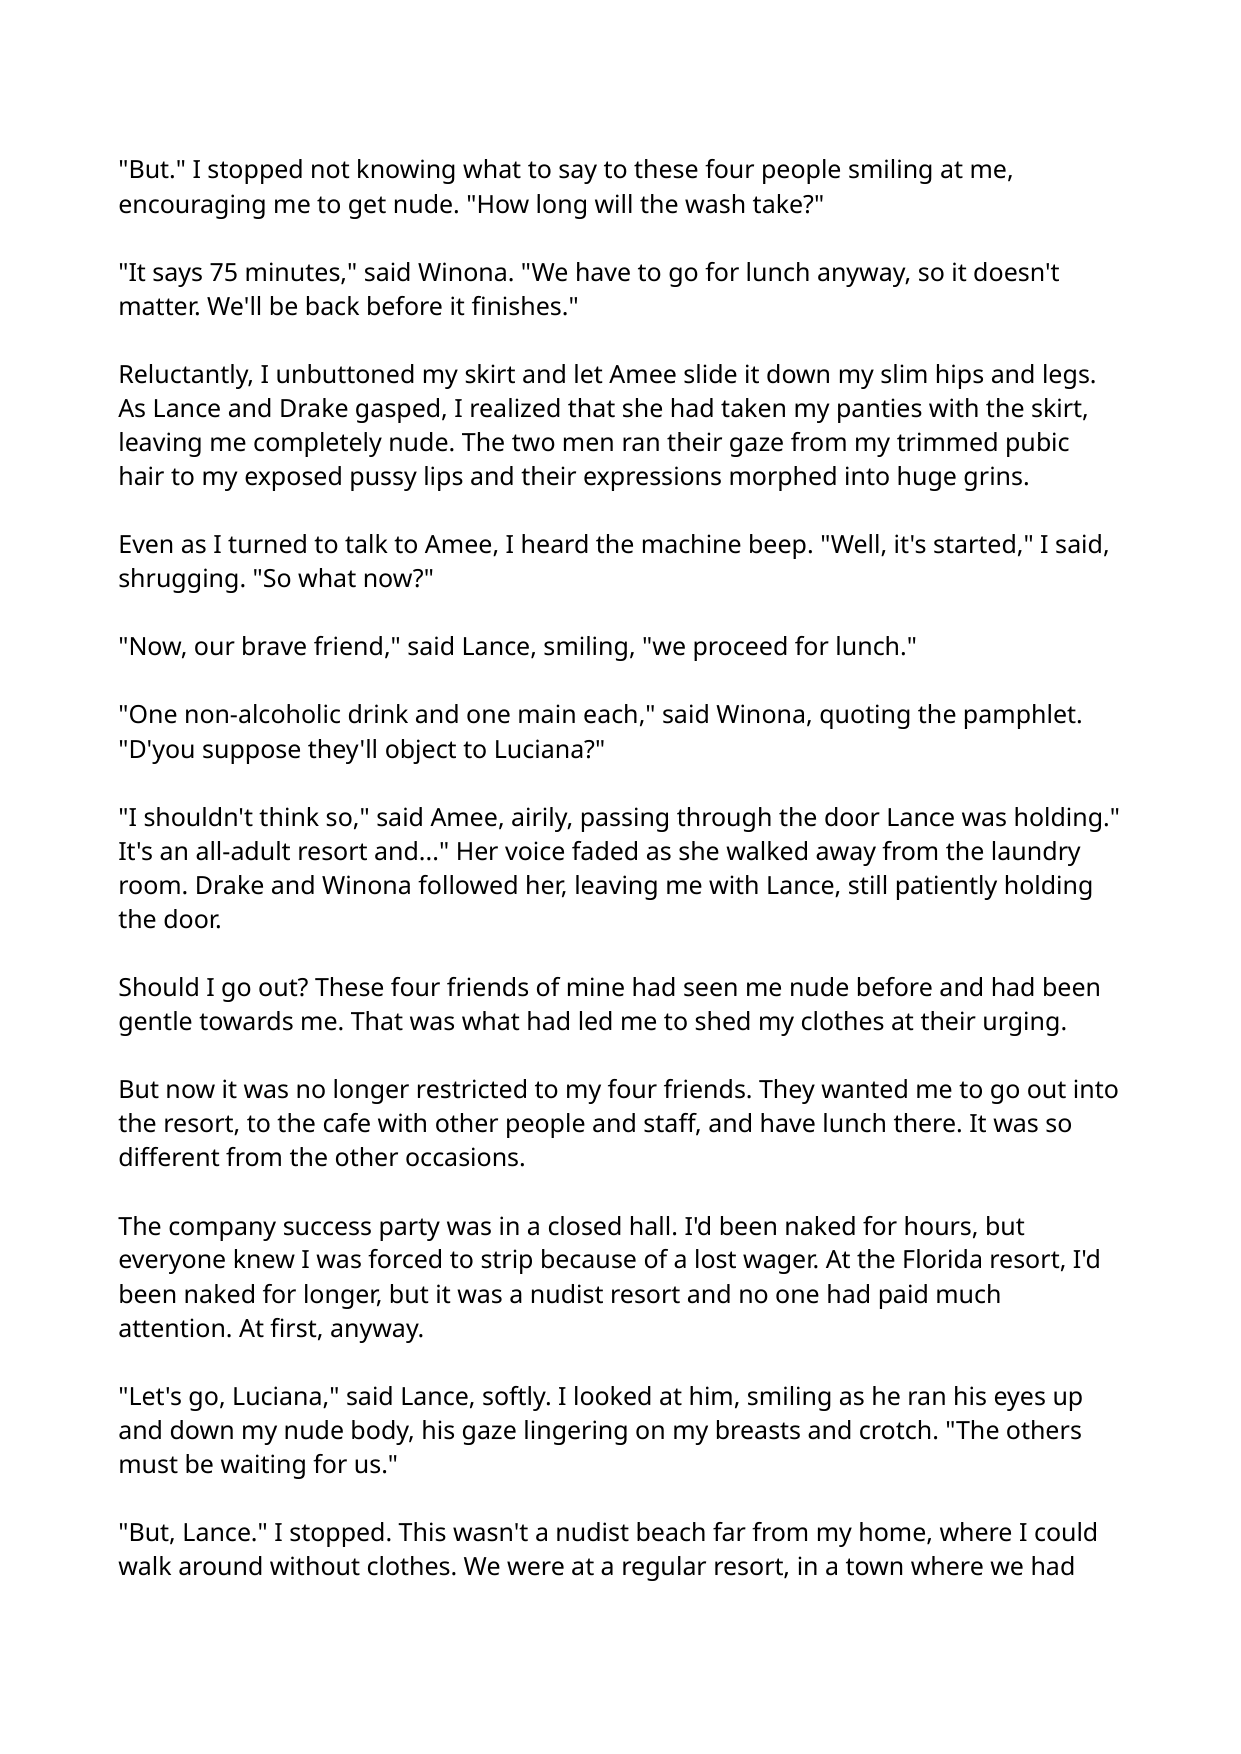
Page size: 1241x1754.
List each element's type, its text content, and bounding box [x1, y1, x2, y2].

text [118, 1515, 1122, 1583]
text "I shouldn't think so," said Amee, airily, passing through the door Lance was holding." It's an all-adult resort and..." Her voice faded as she walked away from the laundry room. Drake and Winona followed her, leaving me with Lance, still patiently holding the door. [118, 799, 1122, 936]
text "It says 75 minutes," said Winona. "We have to go for lunch anyway, so it doesn't matter. We'll be back before it finishes." [118, 254, 1122, 322]
text Should I go out? These four friends of mine had seen me nude before and had been gentle towards me. That was what had led me to shed my clothes at their urging. [118, 970, 1122, 1038]
text "One non-alcoholic drink and one main each," said Winona, quoting the pamphlet. "D'you suppose they'll object to Luciana?" [118, 697, 1122, 765]
text Even as I turned to talk to Amee, I heard the machine beep. "Well, it's started," I said, shrugging. "So what now?" [118, 527, 1122, 595]
text But now it was no longer restricted to my four friends. They wanted me to go out into the resort, to the cafe with other people and staff, and have lunch there. It was so different from the other occasions. [118, 1072, 1122, 1174]
text "Now, our brave friend," said Lance, smiling, "we proceed for lunch." [118, 629, 1122, 663]
text The company success party was in a closed hall. I'd been naked for hours, but everyone knew I was forced to strip because of a lost wager. At the Florida resort, I'd been naked for longer, but it was a nudist resort and no one had paid much attention. At first, anyway. [118, 1208, 1122, 1344]
text Reluctantly, I unbuttoned my skirt and let Amee slide it down my slim hips and legs. As Lance and Drake gasped, I realized that she had taken my panties with the skirt, leaving me completely nude. The two men ran their gaze from my trimmed pubic hair to my exposed pussy lips and their expressions morphed into huge grins. [118, 357, 1122, 493]
text "But." I stopped not knowing what to say to these four people smiling at me, encouraging me to get nude. "How long will the wash take?" [118, 152, 1122, 220]
text "Let's go, Luciana," said Lance, softly. I looked at him, smiling as he ran his eyes up and down my nude body, his gaze lingering on my breasts and crotch. "The others must be waiting for us." [118, 1378, 1122, 1481]
